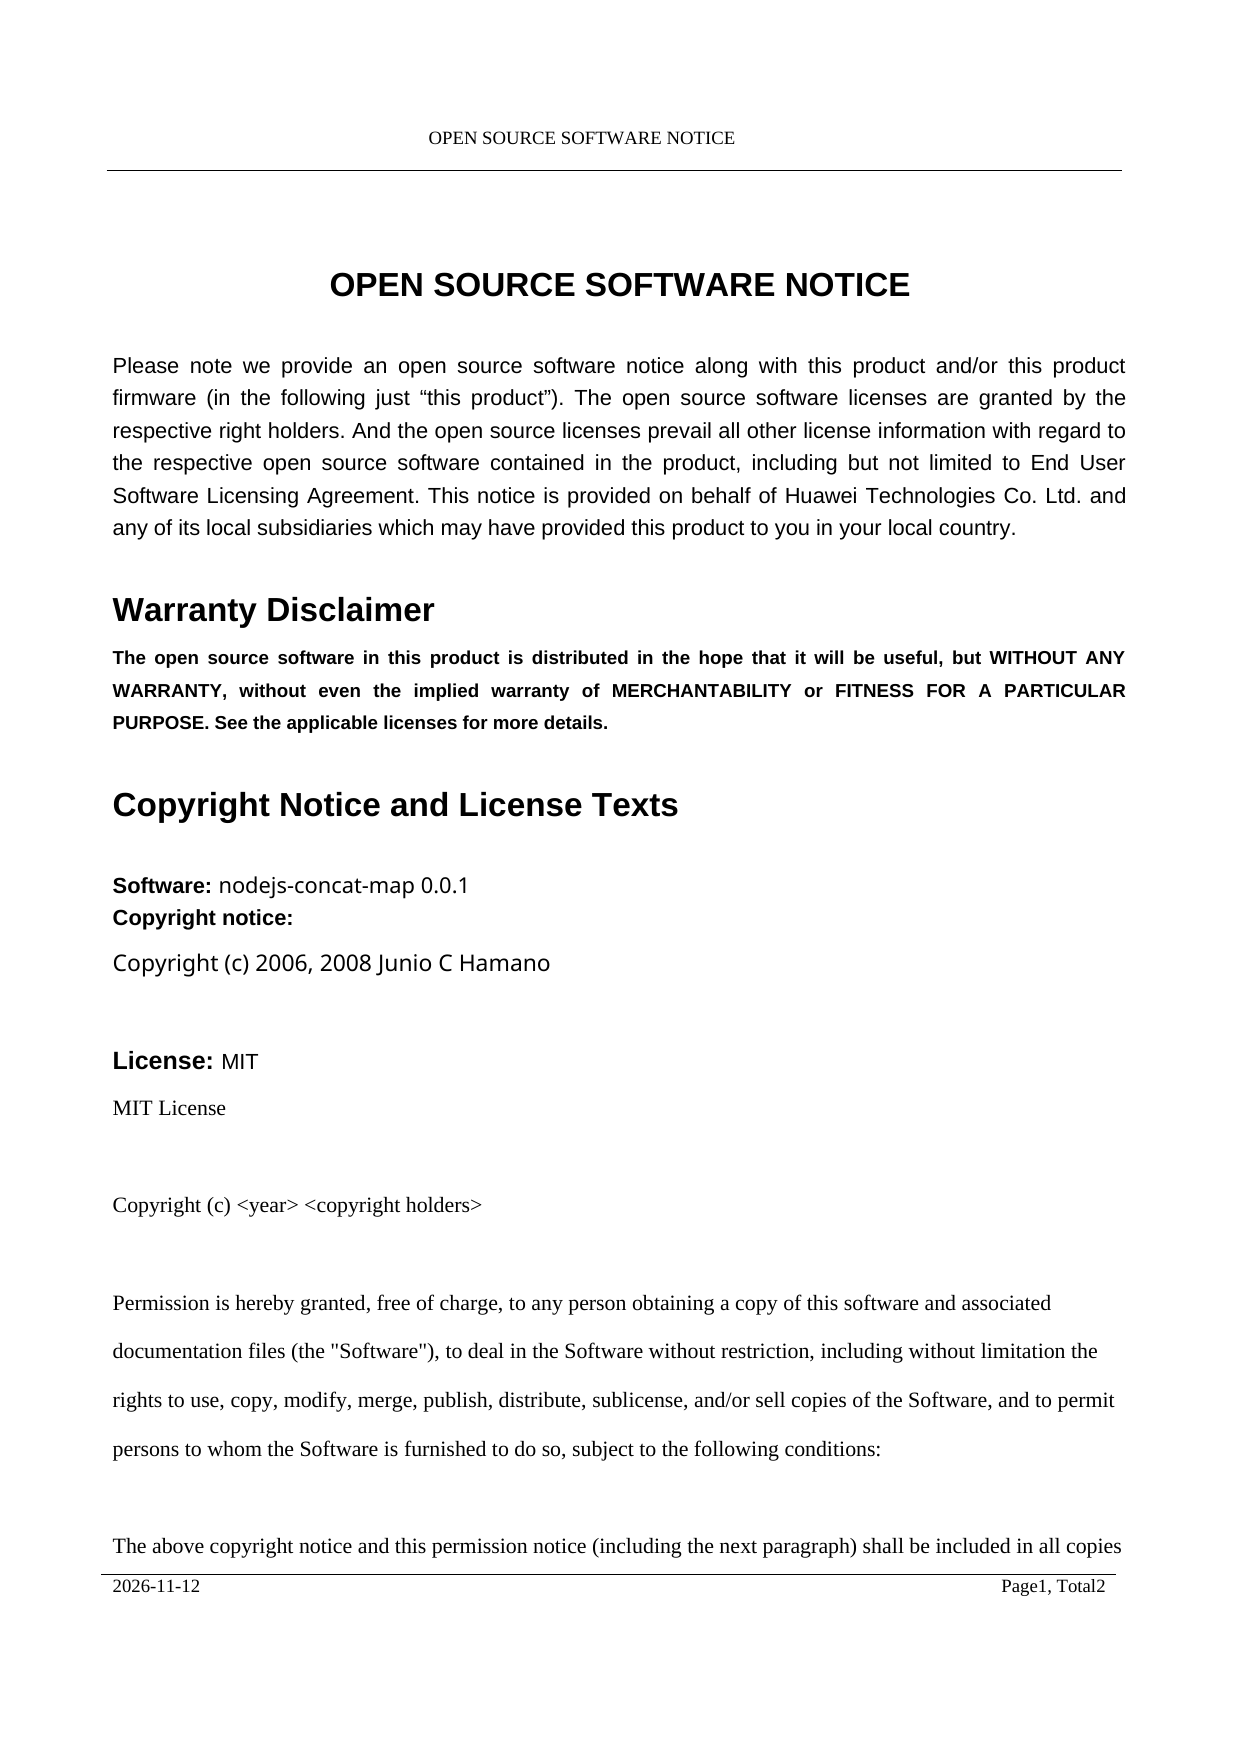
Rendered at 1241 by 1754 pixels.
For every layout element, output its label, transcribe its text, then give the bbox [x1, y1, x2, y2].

text License: MIT [112, 1044, 1128, 1077]
text The open source software in this product is distributed in the hope that it will be useful, but WITHOUT ANY WARRANTY, without even the implied warranty of MERCHANTABILITY or FITNESS FOR A PARTICULAR PURPOSE. See the applicable licenses for more details. [112, 641, 1128, 739]
text OPEN SOURCE SOFTWARE NOTICE [112, 251, 1128, 316]
text Warranty Disclaimer [112, 576, 1128, 641]
text Copyright (c) 2006, 2008 Junio C Hamano [112, 947, 1128, 1028]
text Copyright Notice and License Texts [112, 771, 1128, 836]
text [112, 1091, 1128, 1562]
text Software: nodejs-concat-map 0.0.1 [112, 869, 1128, 901]
text Copyright notice: [112, 901, 1128, 934]
text Please note we provide an open source software notice along with this product and/or this product firmware (in the following just “this product”). The open source software licenses are granted by the respective right holders. And the open source licenses prevail all other license information with regard to the respective open source software contained in the product, including but not limited to End User Software Licensing Agreement. This notice is provided on behalf of Huawei Technologies Co. Ltd. and any of its local subsidiaries which may have provided this product to you in your local country. [112, 349, 1128, 544]
